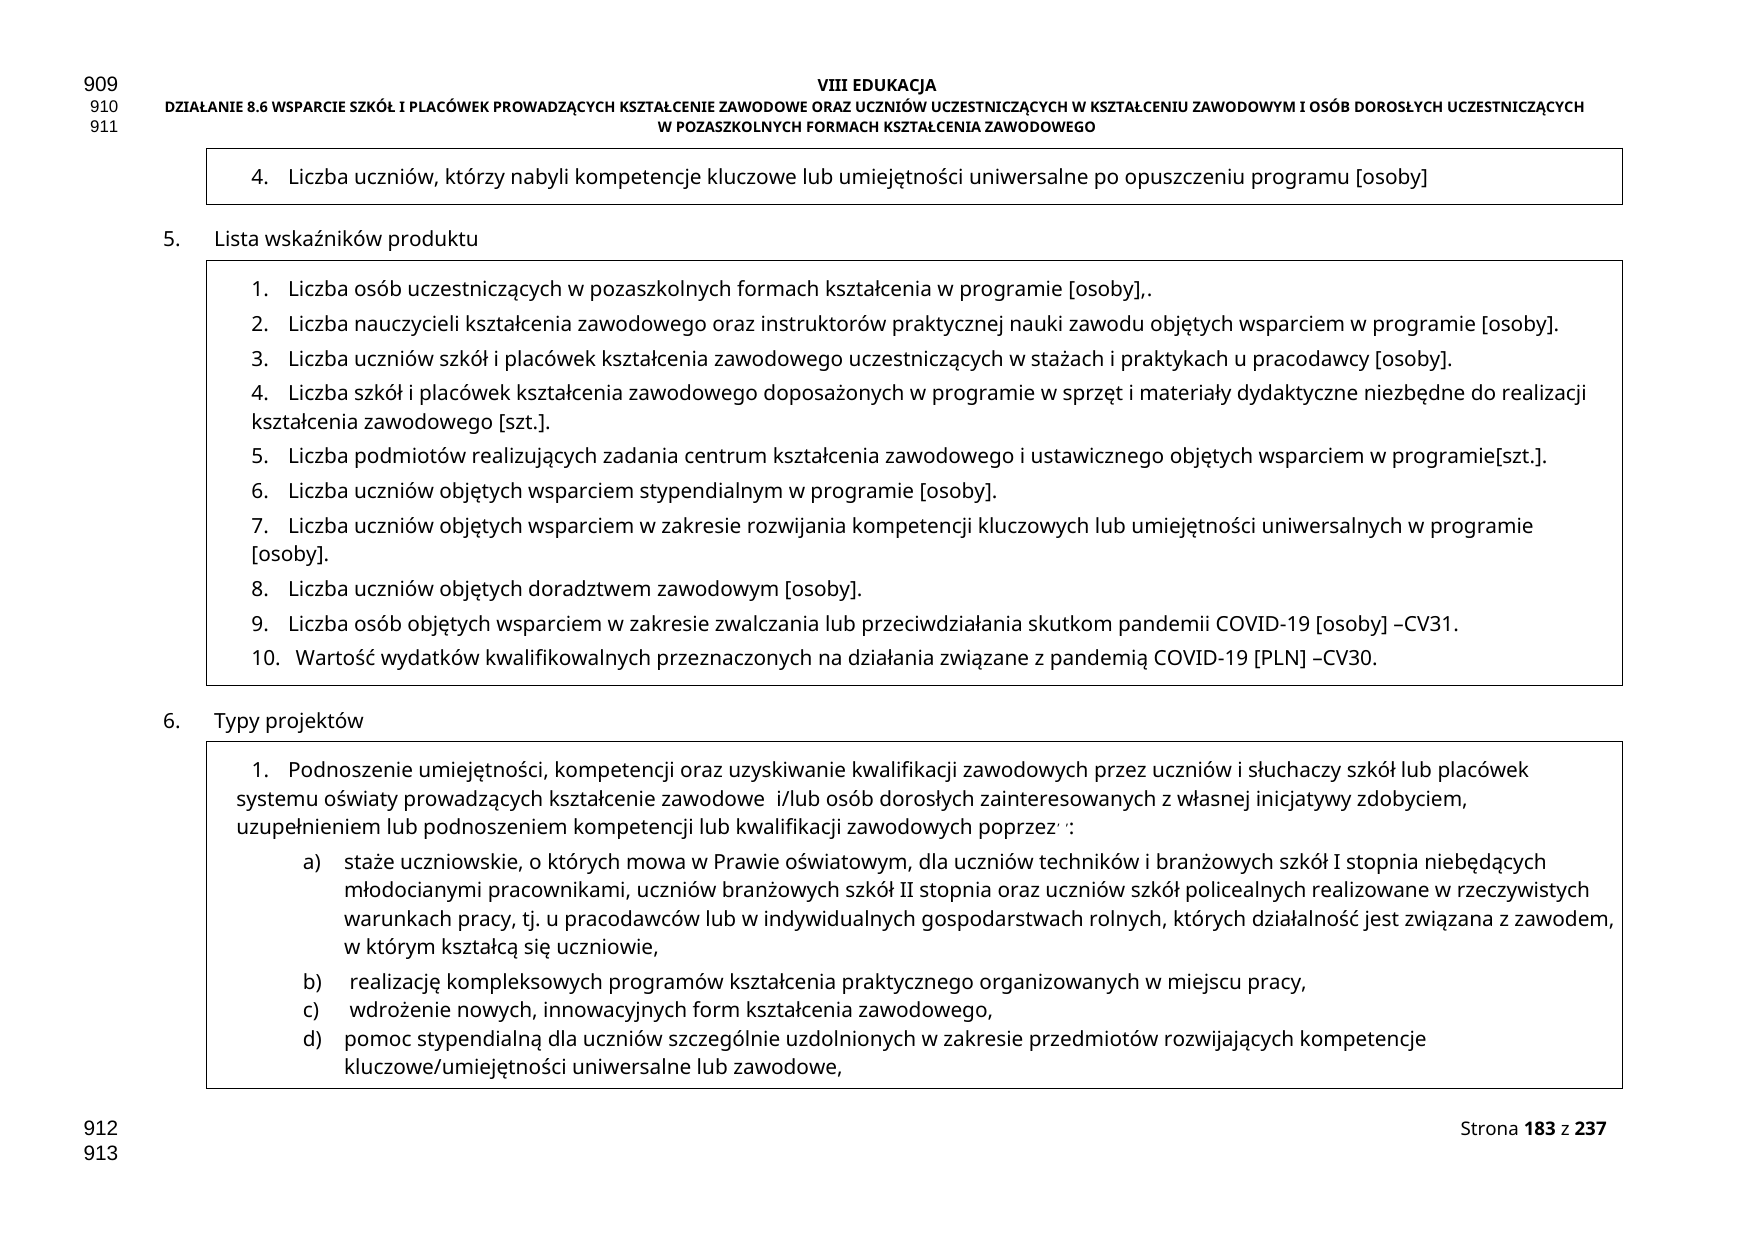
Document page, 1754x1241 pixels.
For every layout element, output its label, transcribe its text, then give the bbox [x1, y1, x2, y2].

table_cell [118, 204, 207, 685]
table_cell Liczba osób uczestniczących w pozaszkolnych formach kształcenia w programie [osoby],. Liczba nauczycieli kształcenia zawodowego oraz instruktorów praktycznej nauki zawodu objętych wsparciem w programie [osoby]. Liczba uczniów szkół i placówek kształcenia zawodowego uczestniczących w stażach i praktykach u pracodawcy [osoby]. Liczba szkół i placówek kształcenia zawodowego doposażonych w programie w sprzęt i materiały dydaktyczne niezbędne do realizacji kształcenia zawodowego [szt.]. Liczba podmiotów realizujących zadania centrum kształcenia zawodowego i ustawicznego objętych wsparciem w programie[szt.]. Liczba uczniów objętych wsparciem stypendialnym w programie [osoby]. Liczba uczniów objętych wsparciem w zakresie rozwijania kompetencji kluczowych lub umiejętności uniwersalnych w programie [osoby]. Liczba uczniów objętych doradztwem zawodowym [osoby]. Liczba osób objętych wsparciem w zakresie zwalczania lub przeciwdziałania skutkom pandemii COVID-19 [osoby] –CV31. Wartość wydatków kwalifikowalnych przeznaczonych na działania związane z pandemią COVID-19 [PLN] –CV30. [207, 261, 1622, 685]
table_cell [207, 742, 1622, 1088]
table_cell Typy projektów [207, 686, 1622, 741]
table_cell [207, 149, 1622, 204]
table_cell Lista wskaźników produktu [207, 205, 1622, 260]
table_cell [118, 685, 207, 1088]
